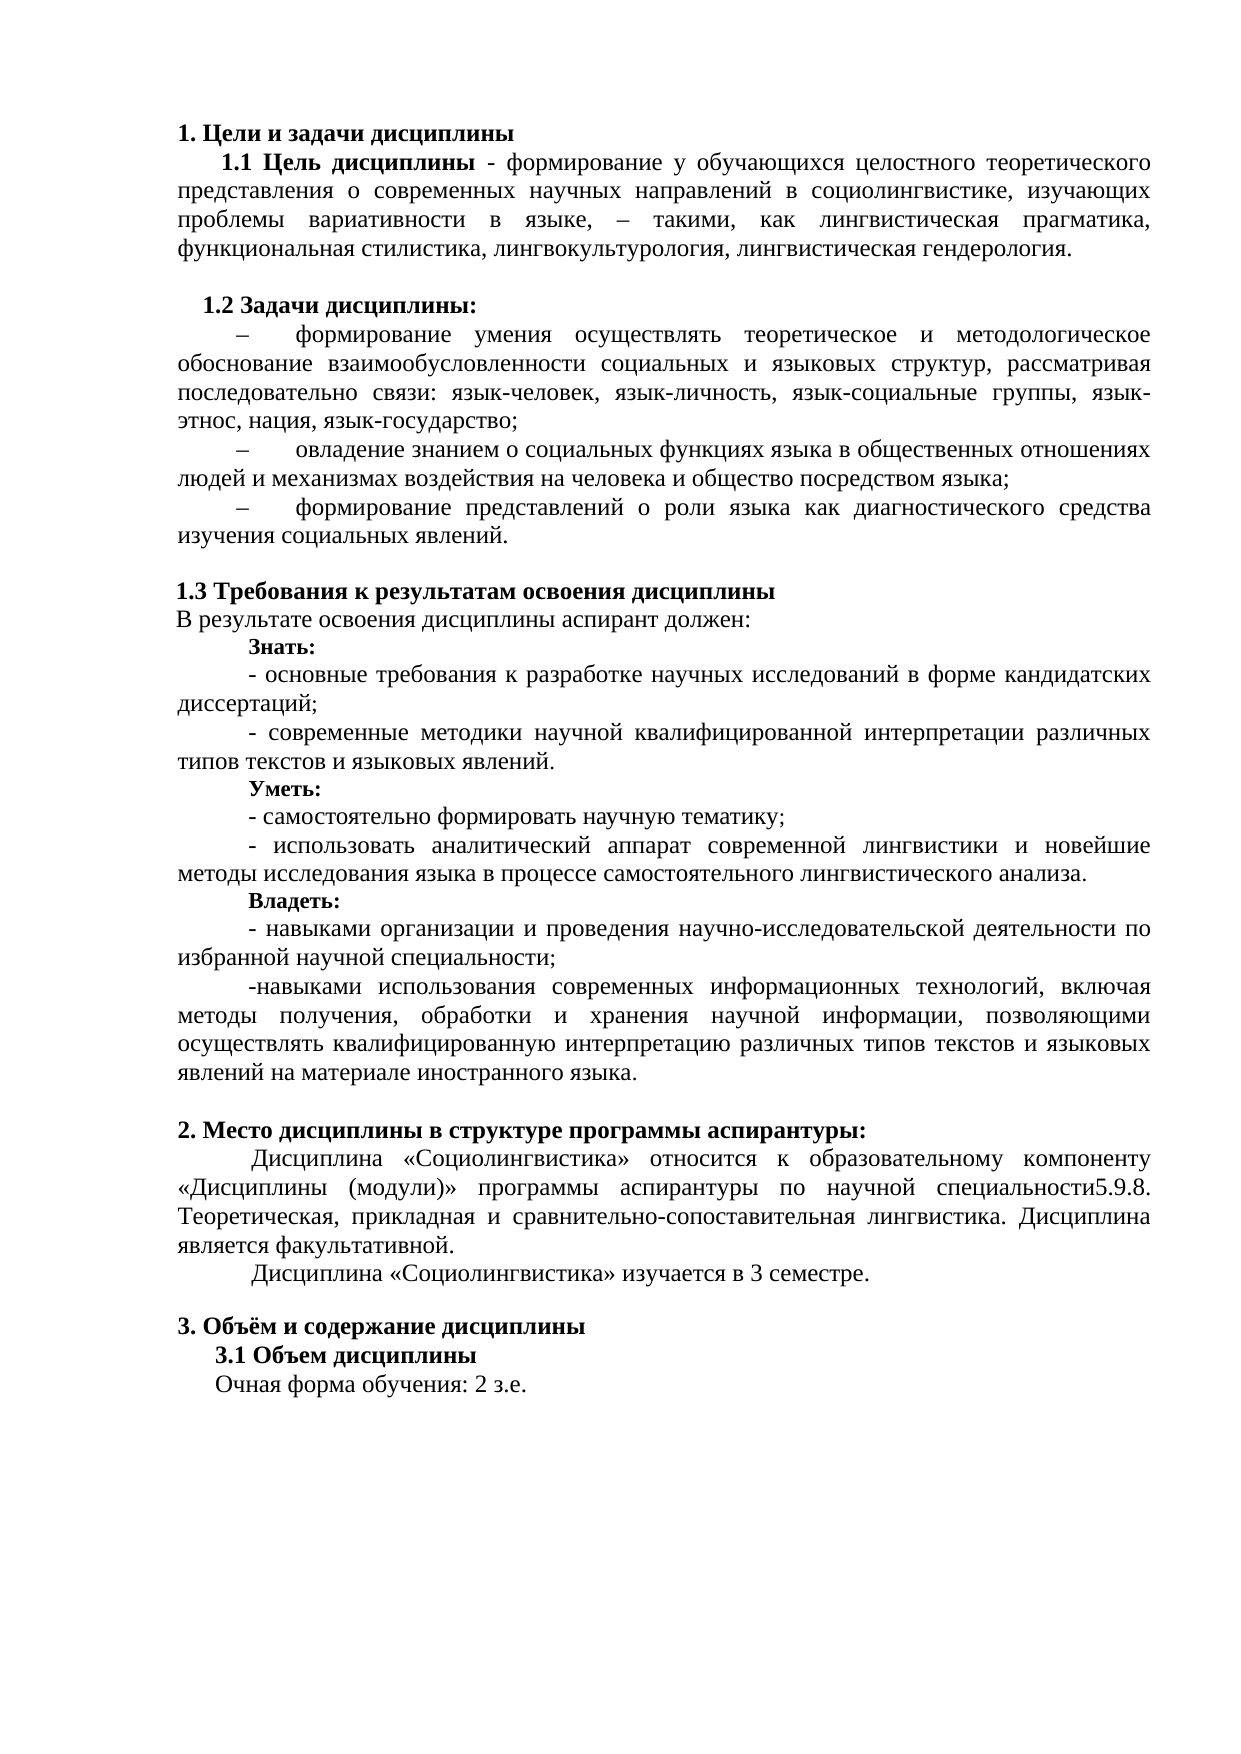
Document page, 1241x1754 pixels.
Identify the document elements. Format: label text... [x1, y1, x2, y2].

text - использовать аналитический аппарат современной лингвистики и новейшие методы исследования языка в процессе самостоятельного лингвистического анализа. [177, 830, 1152, 887]
text 3. Объём и содержание дисциплины [177, 1311, 1152, 1340]
text 2. Место дисциплины в структуре программы аспирантуры: [177, 1115, 1112, 1143]
text Дисциплина «Социолингвистика» изучается в 3 семестре. [177, 1258, 1152, 1287]
text Дисциплина «Социолингвистика» относится к образовательному компоненту «Дисциплины (модули)» программы аспирантуры по научной специальности5.9.8. Теоретическая, прикладная и сравнительно-сопоставительная лингвистика. Дисциплина является факультативной. [177, 1143, 1152, 1258]
text Уметь: [177, 774, 1152, 801]
text 1. Цели и задачи дисциплины [177, 118, 1113, 147]
text - основные требования к разработке научных исследований в форме кандидатских диссертаций; [177, 659, 1152, 717]
text 3.1 Объем дисциплины [215, 1340, 1152, 1369]
text - современные методики научной квалифицированной интерпретации различных типов текстов и языковых явлений. [177, 717, 1152, 774]
text Владеть: [177, 887, 1152, 913]
text В результате освоения дисциплины аспирант должен: [176, 604, 1152, 633]
list овладение знанием о социальных функциях языка в общественных отношениях людей и механизмах воздействия на человека и общество посредством языка; [177, 434, 1152, 492]
text Очная форма обучения: 2 з.е. [215, 1369, 1152, 1398]
list формирование умения осуществлять теоретическое и методологическое обоснование взаимообусловленности социальных и языковых структур, рассматривая последовательно связи: язык-человек, язык-личность, язык-социальные группы, язык-этнос, нация, язык-государство; [177, 319, 1152, 434]
list формирование представлений о роли языка как диагностического средства изучения социальных явлений. [177, 492, 1152, 549]
text - самостоятельно формировать научную тематику; [177, 801, 1152, 830]
text 1.2 Задачи дисциплины: [177, 291, 1152, 319]
text 1.3 Требования к результатам освоения дисциплины [176, 576, 1152, 604]
text Знать: [177, 633, 1152, 659]
text -навыками использования современных информационных технологий, включая методы получения, обработки и хранения научной информации, позволяющими осуществлять квалифицированную интерпретацию различных типов текстов и языковых явлений на материале иностранного языка. [177, 971, 1152, 1086]
text 1.1 Цель дисциплины - формирование у обучающихся целостного теоретического представления о современных научных направлений в социолингвистике, изучающих проблемы вариативности в языке, – такими, как лингвистическая прагматика, функциональная стилистика, лингвокультурология, лингвистическая гендерология. [177, 147, 1152, 262]
text - навыками организации и проведения научно-исследовательской деятельности по избранной научной специальности; [177, 913, 1152, 971]
